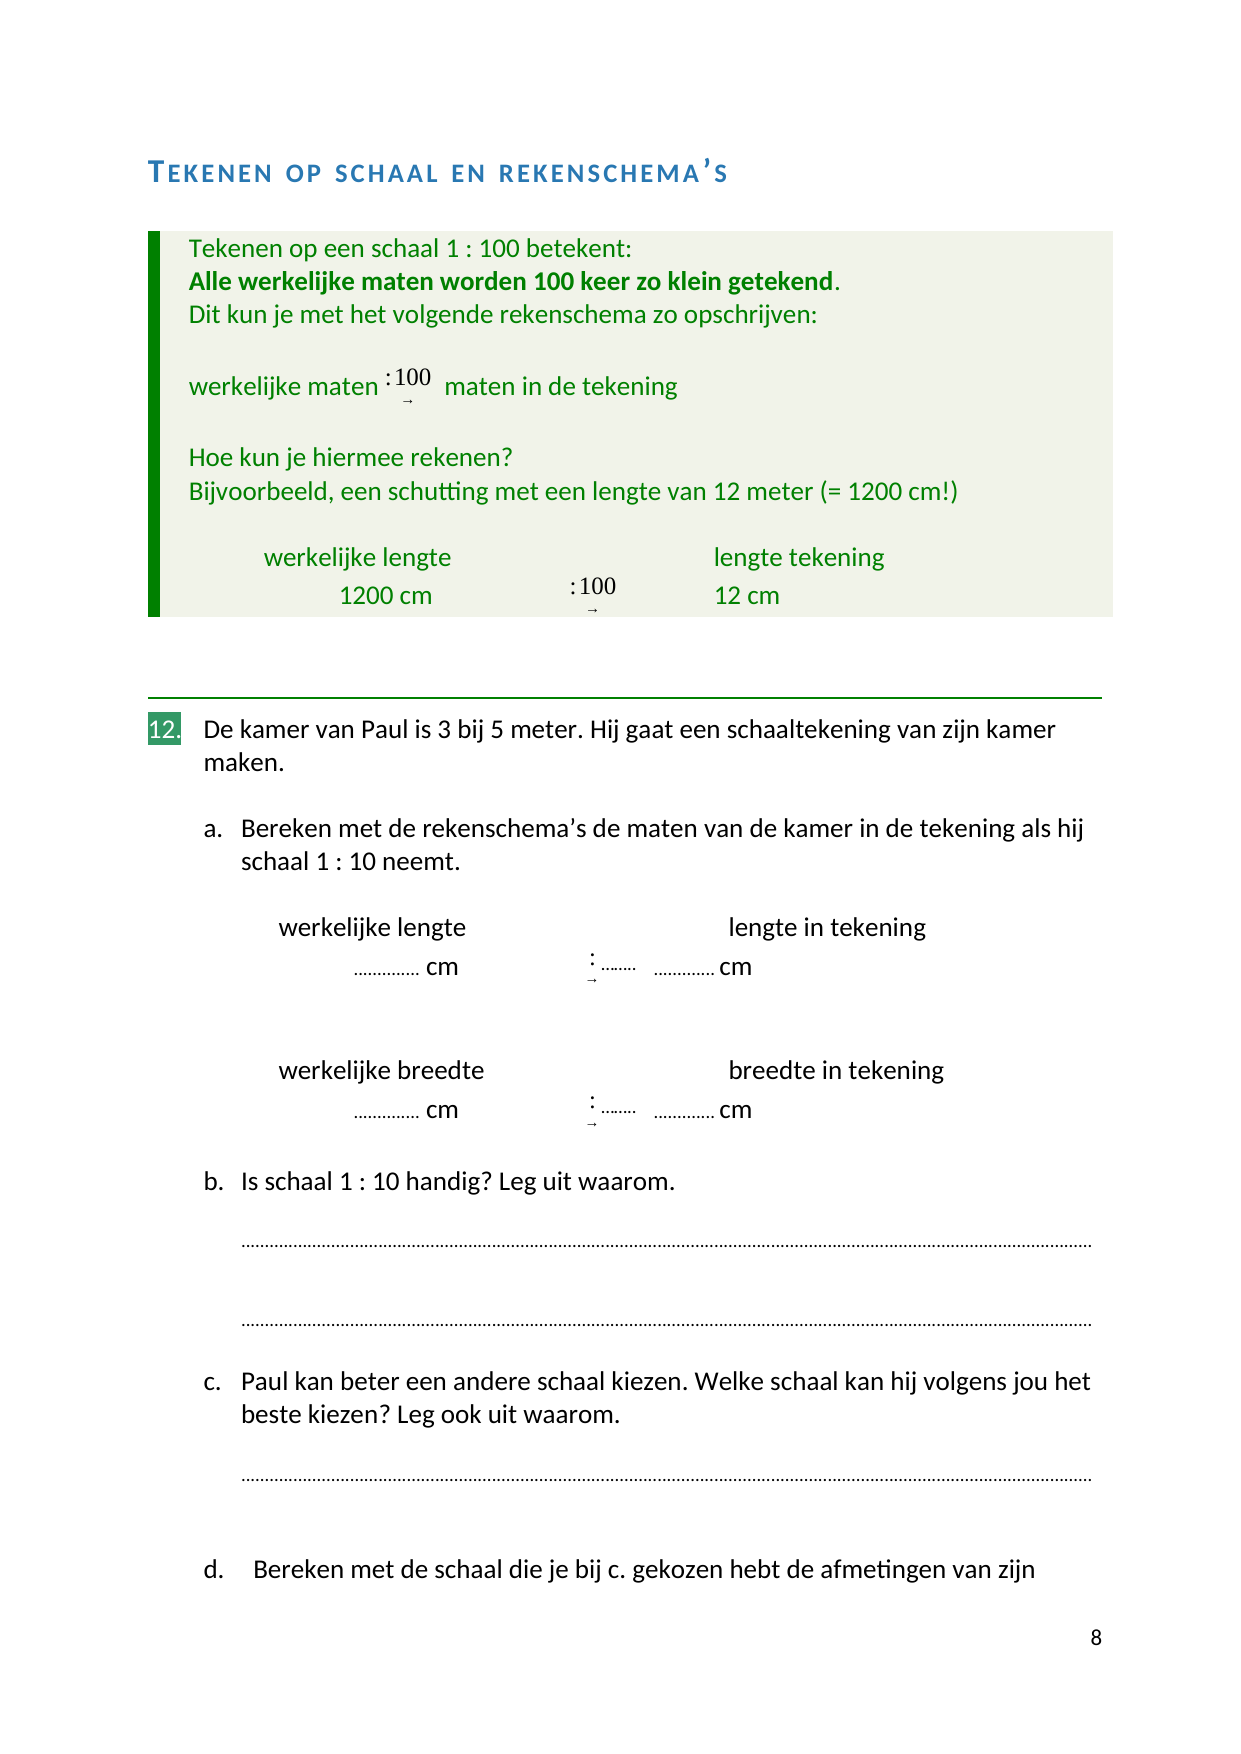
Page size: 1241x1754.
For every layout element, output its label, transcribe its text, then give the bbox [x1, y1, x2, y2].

text Tekenen op schaal en rekenschema’s [148, 150, 1102, 191]
table_header [160, 231, 177, 617]
table_header Tekenen op een schaal 1 : 100 betekent: Alle werkelijke maten worden 100 keer zo klein getekend. Dit kun je met het volgende rekenschema zo opschrijven: werkelijke maten maten in de tekening Hoe kun je hiermee rekenen? Bijvoorbeeld, een schutting met een lengte van 12 meter (= 1200 cm!) werkelijke lengte lengte tekening 1200 cm 12 cm [177, 231, 1113, 617]
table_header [192, 712, 1107, 1586]
table_header [136, 712, 192, 1586]
